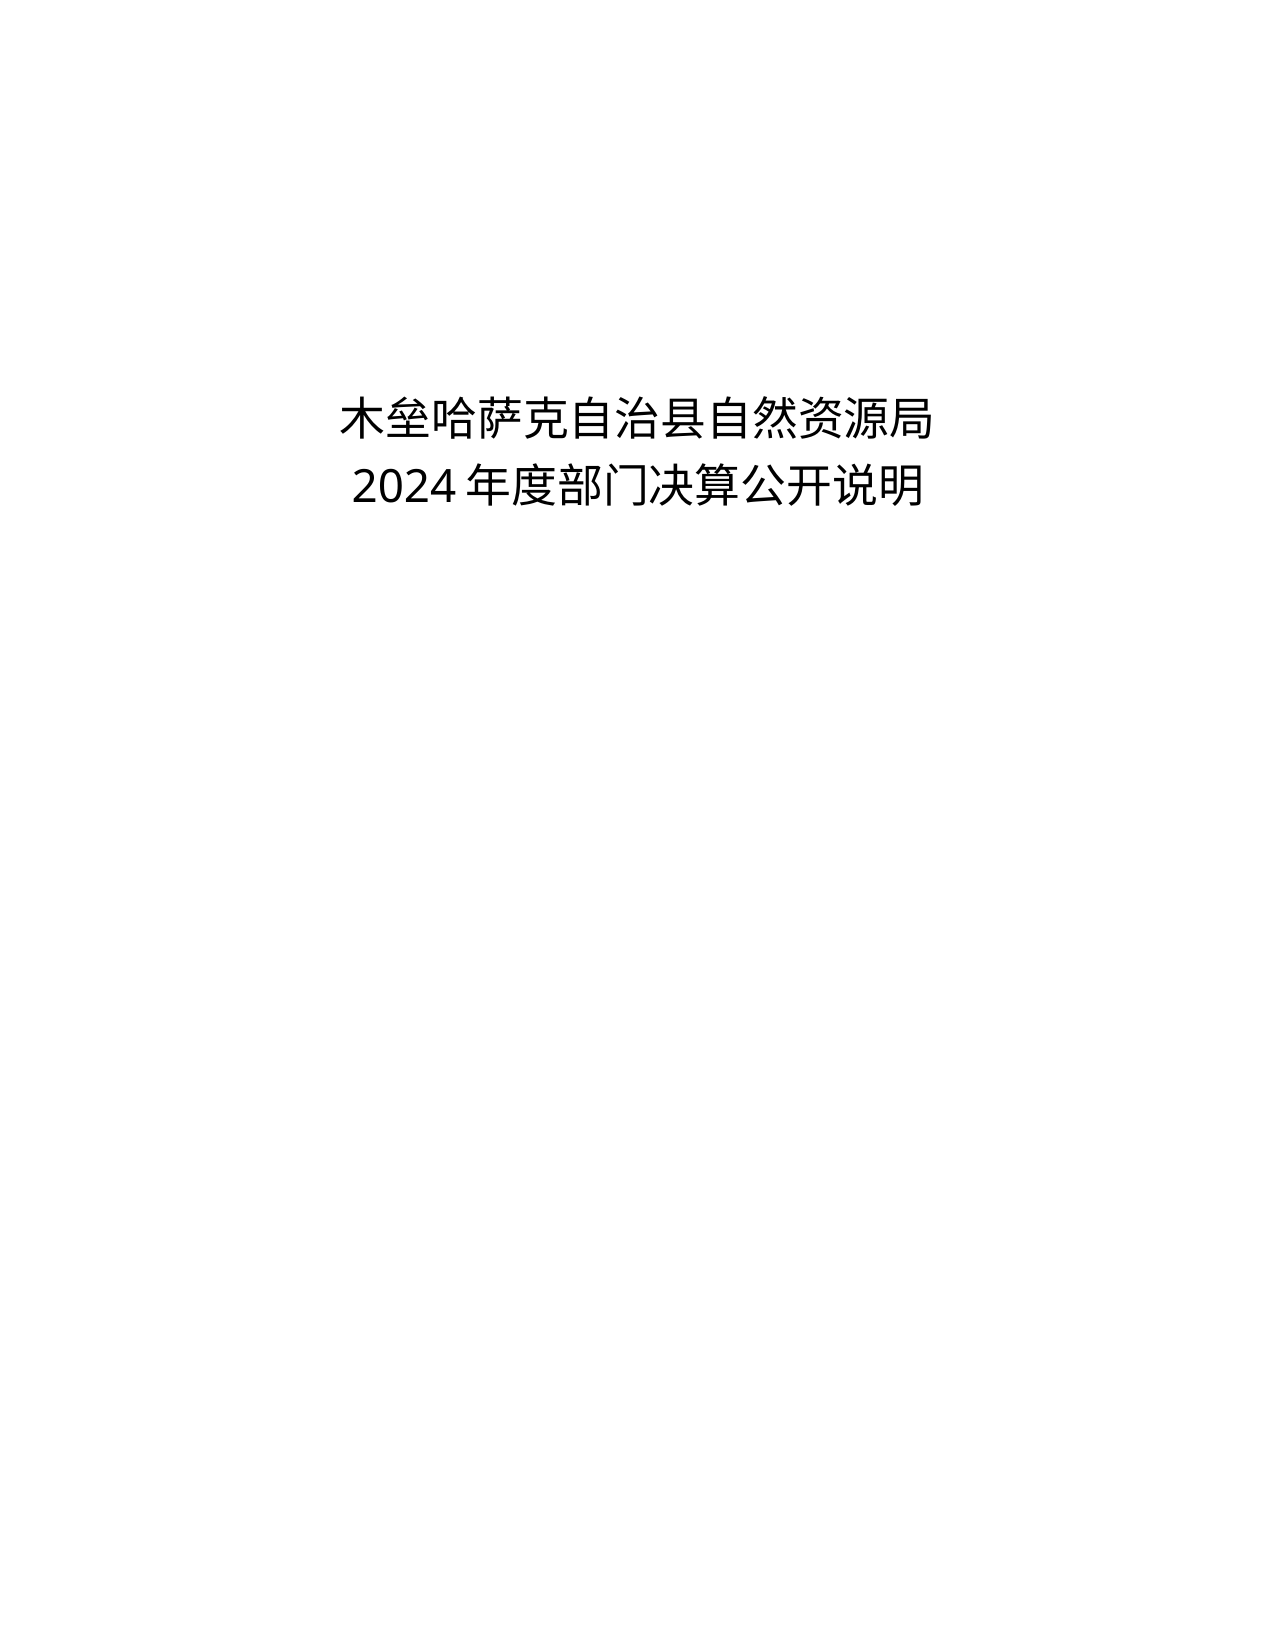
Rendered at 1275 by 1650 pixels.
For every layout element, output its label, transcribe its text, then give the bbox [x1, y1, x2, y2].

text 2024年度部门决算公开说明 [187, 449, 1087, 516]
text 木垒哈萨克自治县自然资源局 [187, 383, 1087, 449]
